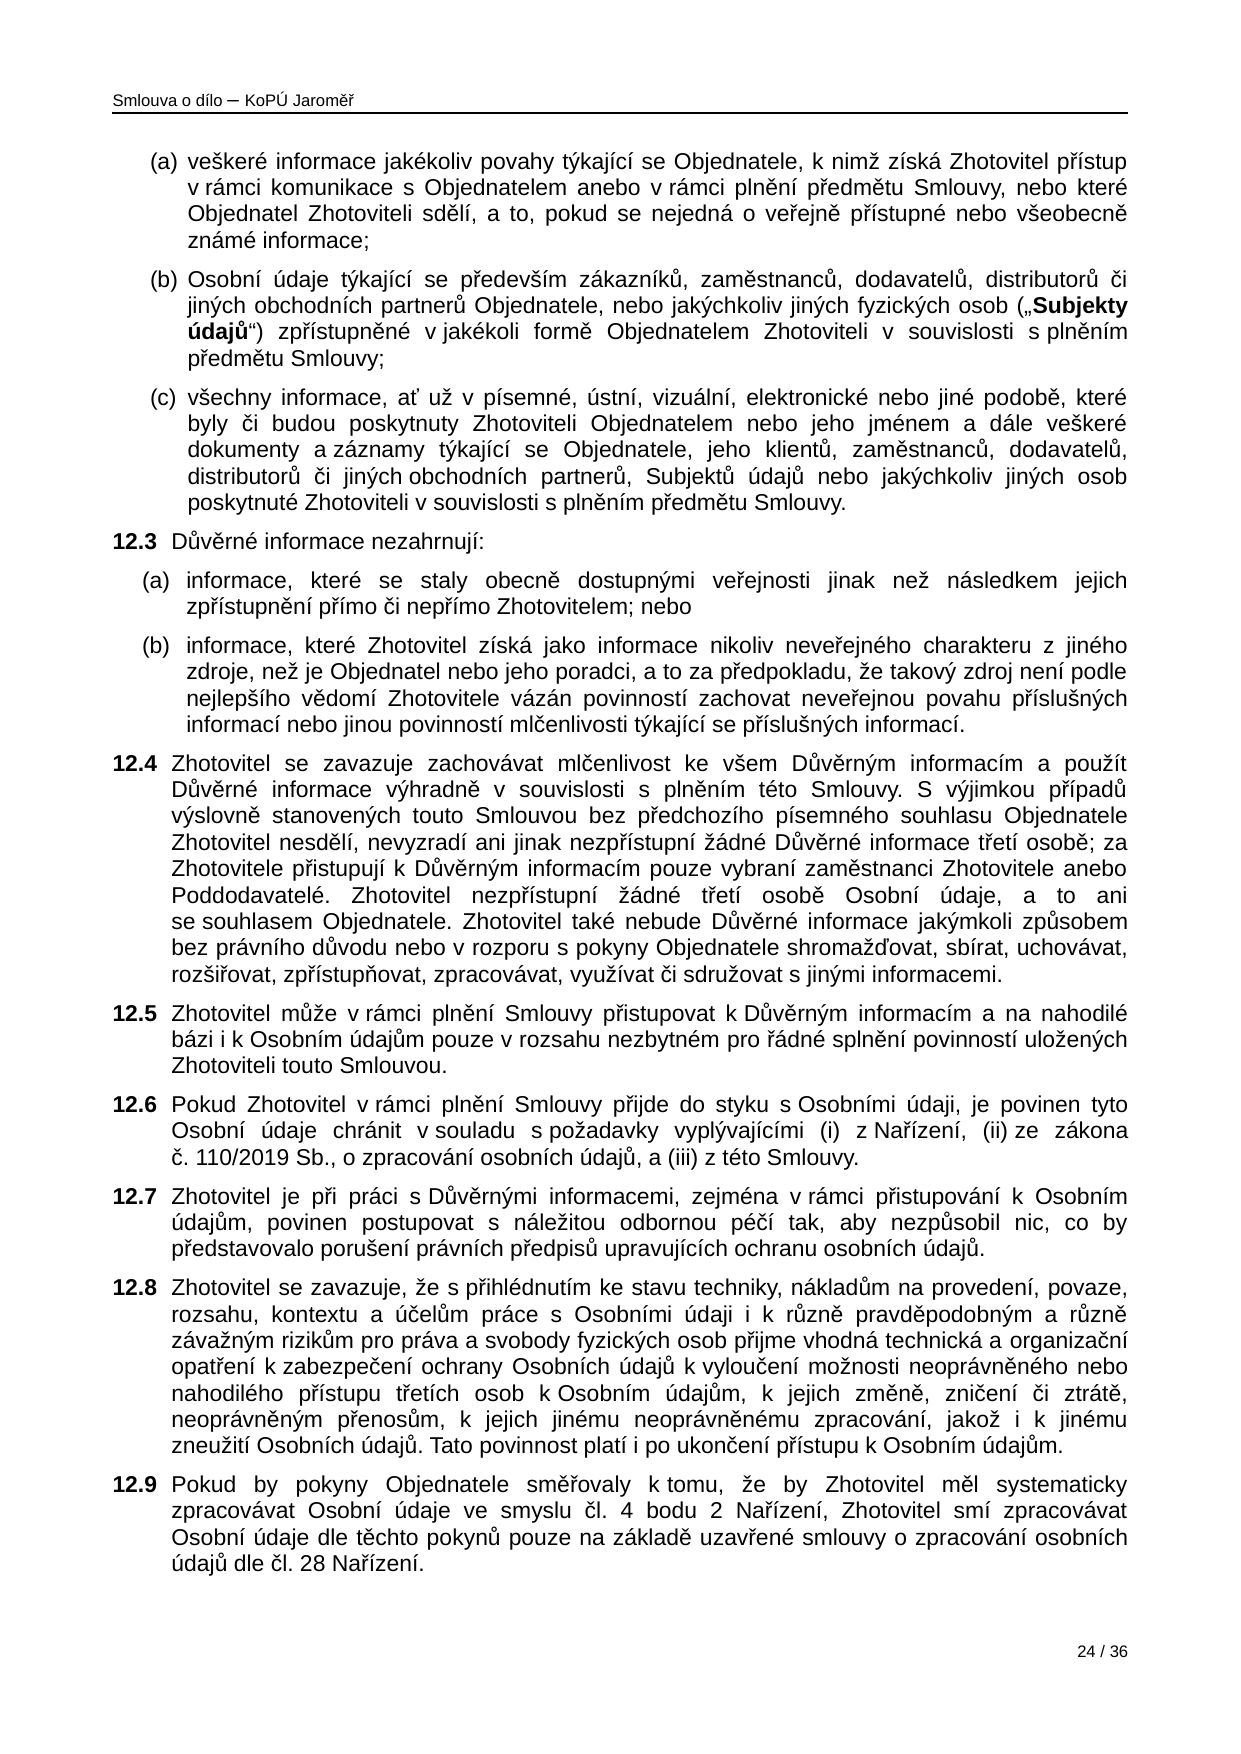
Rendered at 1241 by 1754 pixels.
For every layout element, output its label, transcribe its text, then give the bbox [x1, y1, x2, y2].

text Zhotovitel se zavazuje, že s přihlédnutím ke stavu techniky, nákladům na provedení, povaze, rozsahu, kontextu a účelům práce s Osobními údaji i k různě pravděpodobným a různě závažným rizikům pro práva a svobody fyzických osob přijme vhodná technická a organizační opatření k zabezpečení ochrany Osobních údajů k vyloučení možnosti neoprávněného nebo nahodilého přístupu třetích osob k Osobním údajům, k jejich změně, zničení či ztrátě, neoprávněným přenosům, k jejich jinému neoprávněnému zpracování, jakož i k jinému zneužití Osobních údajů. Tato povinnost platí i po ukončení přístupu k Osobním údajům. [112, 1274, 1128, 1459]
text Důvěrné informace nezahrnují: [112, 528, 1128, 554]
text Zhotovitel se zavazuje zachovávat mlčenlivost ke všem Důvěrným informacím a použít Důvěrné informace výhradně v souvislosti s plněním této Smlouvy. S výjimkou případů výslovně stanovených touto Smlouvou bez předchozího písemného souhlasu Objednatele Zhotovitel nesdělí, nevyzradí ani jinak nezpřístupní žádné Důvěrné informace třetí osobě; za Zhotovitele přistupují k Důvěrným informacím pouze vybraní zaměstnanci Zhotovitele anebo Poddodavatelé. Zhotovitel nezpřístupní žádné třetí osobě Osobní údaje, a to ani se souhlasem Objednatele. Zhotovitel také nebude Důvěrné informace jakýmkoli způsobem bez právního důvodu nebo v rozporu s pokyny Objednatele shromažďovat, sbírat, uchovávat, rozšiřovat, zpřístupňovat, zpracovávat, využívat či sdružovat s jinými informacemi. [112, 750, 1128, 987]
text Pokud Zhotovitel v rámci plnění Smlouvy přijde do styku s Osobními údaji, je povinen tyto Osobní údaje chránit v souladu s požadavky vyplývajícími (i) z Nařízení, (ii) ze zákona č. 110/2019 Sb., o zpracování osobních údajů, a (iii) z této Smlouvy. [112, 1091, 1128, 1170]
text Pokud by pokyny Objednatele směřovaly k tomu, že by Zhotovitel měl systematicky zpracovávat Osobní údaje ve smyslu čl. 4 bodu 2 Nařízení, Zhotovitel smí zpracovávat Osobní údaje dle těchto pokynů pouze na základě uzavřené smlouvy o zpracování osobních údajů dle čl. 28 Nařízení. [112, 1471, 1128, 1577]
list informace, které se staly obecně dostupnými veřejnosti jinak než následkem jejich zpřístupnění přímo či nepřímo Zhotovitelem; nebo [142, 567, 1128, 619]
list informace, které Zhotovitel získá jako informace nikoliv neveřejného charakteru z jiného zdroje, než je Objednatel nebo jeho poradci, a to za předpokladu, že takový zdroj není podle nejlepšího vědomí Zhotovitele vázán povinností zachovat neveřejnou povahu příslušných informací nebo jinou povinností mlčenlivosti týkající se příslušných informací. [142, 632, 1128, 737]
list veškeré informace jakékoliv povahy týkající se Objednatele, k nimž získá Zhotovitel přístup v rámci komunikace s Objednatelem anebo v rámci plnění předmětu Smlouvy, nebo které Objednatel Zhotoviteli sdělí, a to, pokud se nejedná o veřejně přístupné nebo všeobecně známé informace; [150, 148, 1128, 253]
list všechny informace, ať už v písemné, ústní, vizuální, elektronické nebo jiné podobě, které byly či budou poskytnuty Zhotoviteli Objednatelem nebo jeho jménem a dále veškeré dokumenty a záznamy týkající se Objednatele, jeho klientů, zaměstnanců, dodavatelů, distributorů či jiných obchodních partnerů, Subjektů údajů nebo jakýchkoliv jiných osob poskytnuté Zhotoviteli v souvislosti s plněním předmětu Smlouvy. [150, 383, 1128, 515]
list Osobní údaje týkající se především zákazníků, zaměstnanců, dodavatelů, distributorů či jiných obchodních partnerů Objednatele, nebo jakýchkoliv jiných fyzických osob („Subjekty údajů“) zpřístupněné v jakékoli formě Objednatelem Zhotoviteli v souvislosti s plněním předmětu Smlouvy; [150, 266, 1128, 371]
text Zhotovitel může v rámci plnění Smlouvy přistupovat k Důvěrným informacím a na nahodilé bázi i k Osobním údajům pouze v rozsahu nezbytném pro řádné splnění povinností uložených Zhotoviteli touto Smlouvou. [112, 999, 1128, 1078]
text Zhotovitel je při práci s Důvěrnými informacemi, zejména v rámci přistupování k Osobním údajům, povinen postupovat s náležitou odbornou péčí tak, aby nezpůsobil nic, co by představovalo porušení právních předpisů upravujících ochranu osobních údajů. [112, 1183, 1128, 1262]
